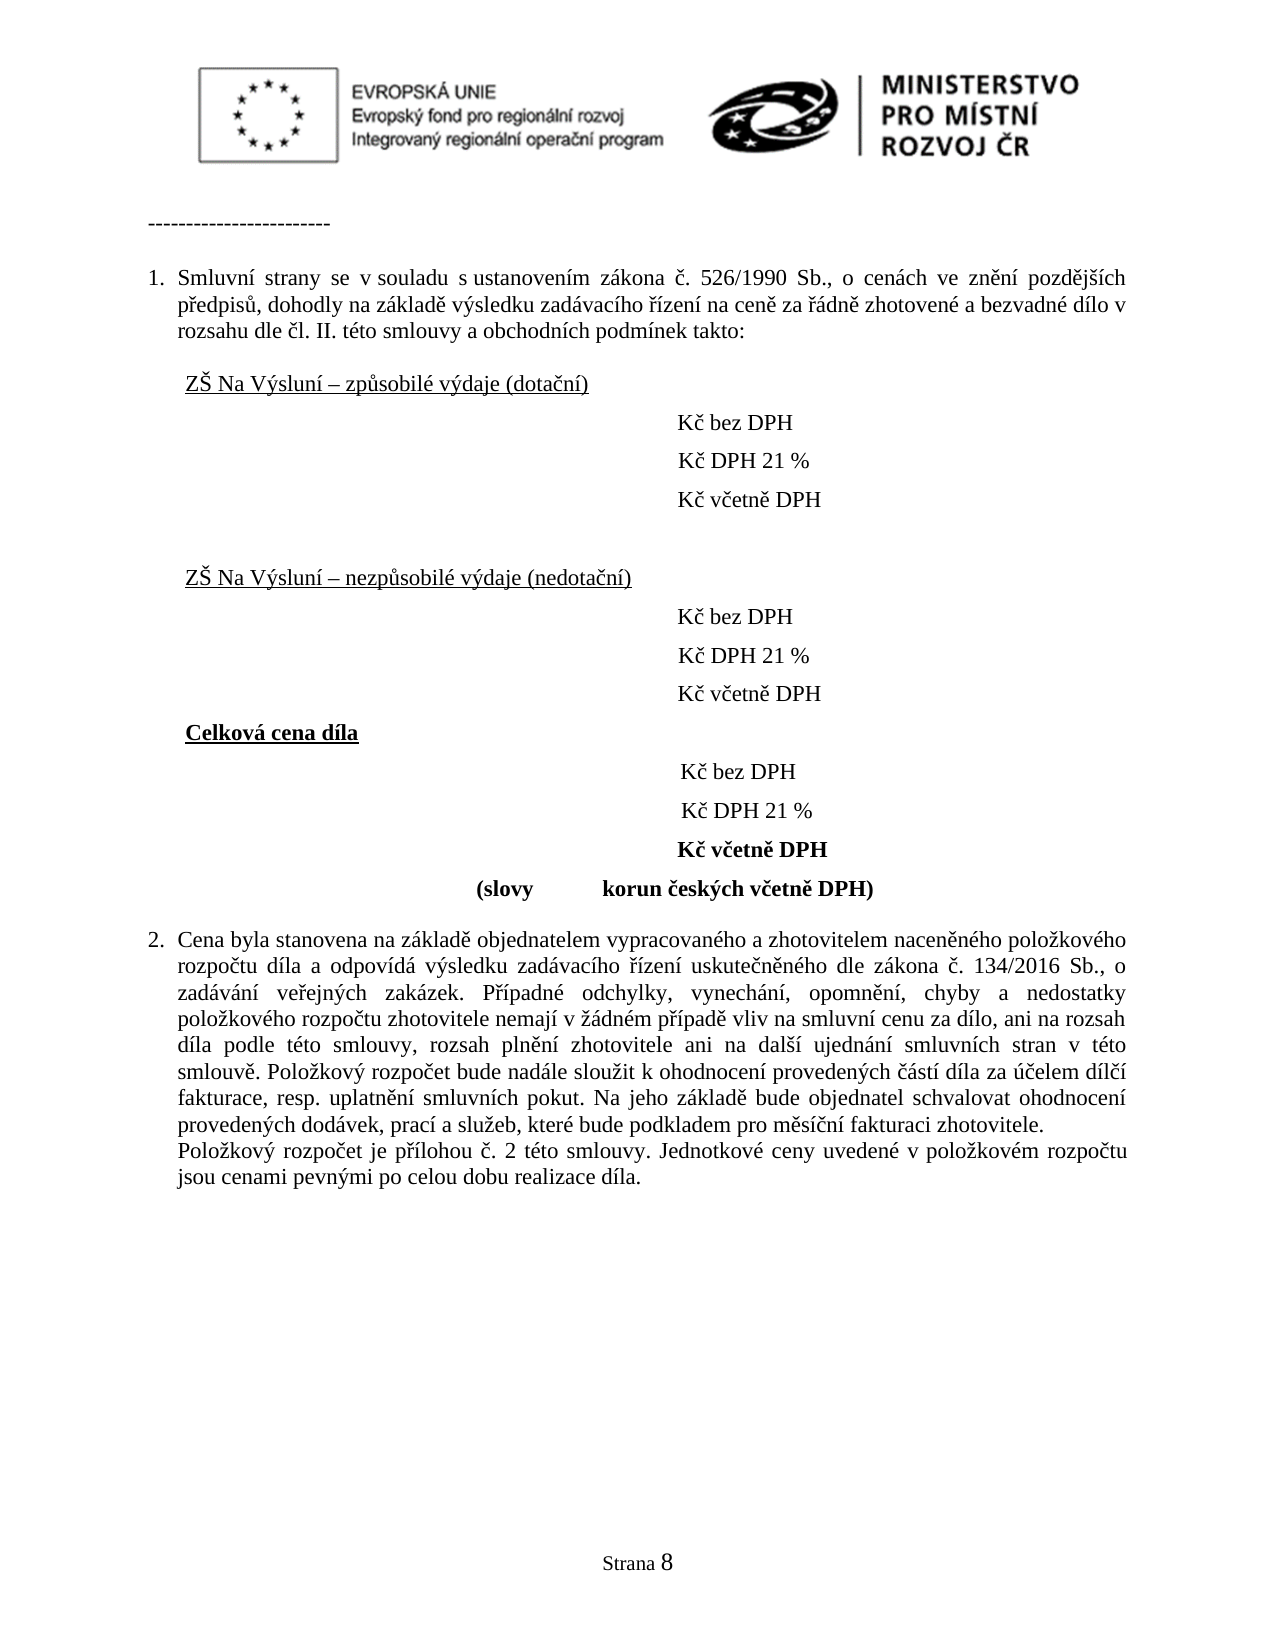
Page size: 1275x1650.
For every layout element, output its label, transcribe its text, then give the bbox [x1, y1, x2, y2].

text ------------------------ [148, 209, 1137, 264]
list ZŠ Na Výsluní – způsobilé výdaje (dotační) [185, 370, 1127, 396]
list (slovy korun českých včetně DPH) [223, 875, 1127, 901]
text Celková cena díla [185, 719, 1127, 746]
list Smluvní strany se v souladu s ustanovením zákona č. 526/1990 Sb., o cenách ve znění pozdějších předpisů, dohodly na základě výsledku zadávacího řízení na ceně za řádně zhotovené a bezvadné dílo v rozsahu dle čl. II. této smlouvy a obchodních podmínek takto: [148, 264, 1127, 343]
list Kč bez DPH [223, 408, 1127, 435]
text Položkový rozpočet je přílohou č. 2 této smlouvy. Jednotkové ceny uvedené v položkovém rozpočtu jsou cenami pevnými po celou dobu realizace díla. [177, 1137, 1127, 1190]
list Kč DPH 21 % [223, 447, 1127, 474]
list ZŠ Na Výsluní – nezpůsobilé výdaje (nedotační) [185, 564, 1127, 590]
list Kč bez DPH [223, 758, 1127, 784]
list Kč včetně DPH [223, 681, 1127, 707]
list Kč včetně DPH [223, 486, 1127, 513]
list Kč bez DPH [223, 603, 1127, 629]
list Kč DPH 21 % [223, 642, 1127, 668]
list Cena byla stanovena na základě objednatelem vypracovaného a zhotovitelem naceněného položkového rozpočtu díla a odpovídá výsledku zadávacího řízení uskutečněného dle zákona č. 134/2016 Sb., o zadávání veřejných zakázek. Případné odchylky, vynechání, opomnění, chyby a nedostatky položkového rozpočtu zhotovitele nemají v žádném případě vliv na smluvní cenu za dílo, ani na rozsah díla podle této smlouvy, rozsah plnění zhotovitele ani na další ujednání smluvních stran v této smlouvě. Položkový rozpočet bude nadále sloužit k ohodnocení provedených částí díla za účelem dílčí fakturace, resp. uplatnění smluvních pokut. Na jeho základě bude objednatel schvalovat ohodnocení provedených dodávek, prací a služeb, které bude podkladem pro měsíční fakturaci zhotovitele. [148, 926, 1127, 1137]
list Kč včetně DPH [223, 836, 1127, 862]
picture [181, 44, 1095, 181]
list Kč DPH 21 % [223, 797, 1127, 823]
